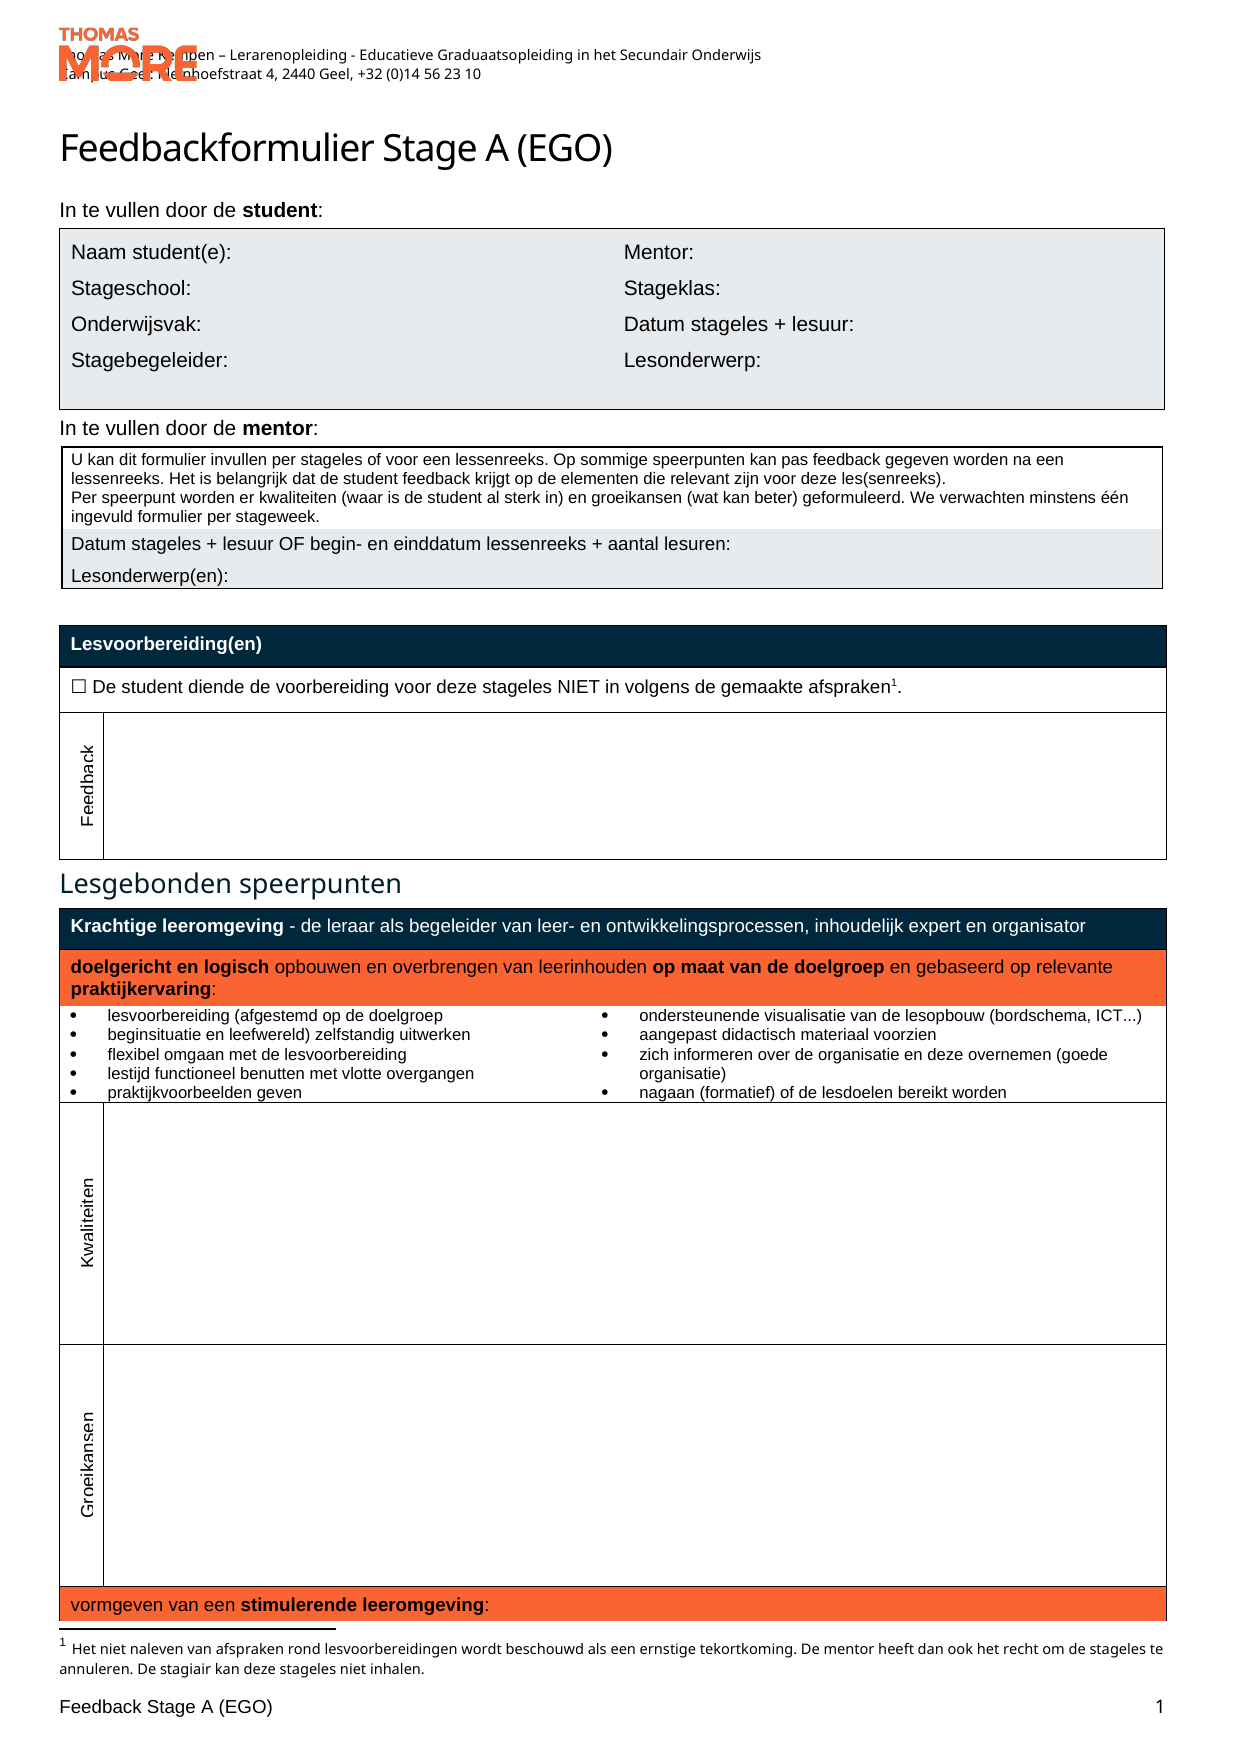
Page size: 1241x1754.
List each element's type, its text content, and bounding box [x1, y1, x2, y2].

text Datum stageles + lesuur OF begin- en einddatum lessenreeks + aantal lesuren: [63, 529, 1162, 554]
table_header Naam student(e): Stageschool: Onderwijsvak: Stagebegeleider: [60, 229, 612, 409]
table_cell doelgericht en logisch opbouwen en overbrengen van leerinhouden op maat van de doelgroep en gebaseerd op relevante praktijkervaring: [60, 950, 1166, 1006]
table_cell Feedback [60, 713, 103, 859]
table_header Krachtige leeromgeving - de leraar als begeleider van leer- en ontwikkelingsprocessen, inhoudelijk expert en organisator [60, 909, 1166, 949]
text Lesonderwerp(en): [63, 562, 1162, 588]
table_cell [104, 1345, 1166, 1586]
table_cell [104, 713, 1166, 859]
table_header Mentor: Stageklas: Datum stageles + lesuur: Lesonderwerp: [612, 229, 1164, 409]
picture [59, 27, 197, 81]
table_cell vormgeven van een stimulerende leeromgeving: [60, 1587, 1166, 1621]
title Feedbackformulier Stage A (EGO) [59, 122, 1165, 173]
table_cell Kwaliteiten [60, 1103, 103, 1344]
table_cell [104, 1103, 1166, 1344]
text Per speerpunt worden er kwaliteiten (waar is de student al sterk in) en groeikansen (wat kan beter) geformuleerd. We verwachten minstens één ingevuld formulier per stageweek. [63, 485, 1162, 526]
text U kan dit formulier invullen per stageles of voor een lessenreeks. Op sommige speerpunten kan pas feedback gegeven worden na een lessenreeks. Het is belangrijk dat de student feedback krijgt op de elementen die relevant zijn voor deze les(senreeks). [63, 448, 1162, 485]
table_header Lesvoorbereiding(en) [60, 626, 1166, 666]
table_cell Groeikansen [60, 1345, 103, 1586]
table_cell ondersteunende visualisatie van de lesopbouw (bordschema, ICT...) aangepast didactisch materiaal voorzien zich informeren over de organisatie en deze overnemen (goede organisatie) nagaan (formatief) of de lesdoelen bereikt worden [591, 1006, 1166, 1102]
text In te vullen door de mentor: [59, 416, 1165, 440]
subtitle Lesgebonden speerpunten [59, 864, 1165, 901]
table_cell De student diende de voorbereiding voor deze stageles NIET in volgens de gemaakte afspraken. [60, 668, 1166, 712]
text In te vullen door de student: [59, 198, 1165, 222]
table_cell lesvoorbereiding (afgestemd op de doelgroep beginsituatie en leefwereld) zelfstandig uitwerken flexibel omgaan met de lesvoorbereiding lestijd functioneel benutten met vlotte overgangen praktijkvoorbeelden geven [60, 1006, 591, 1102]
